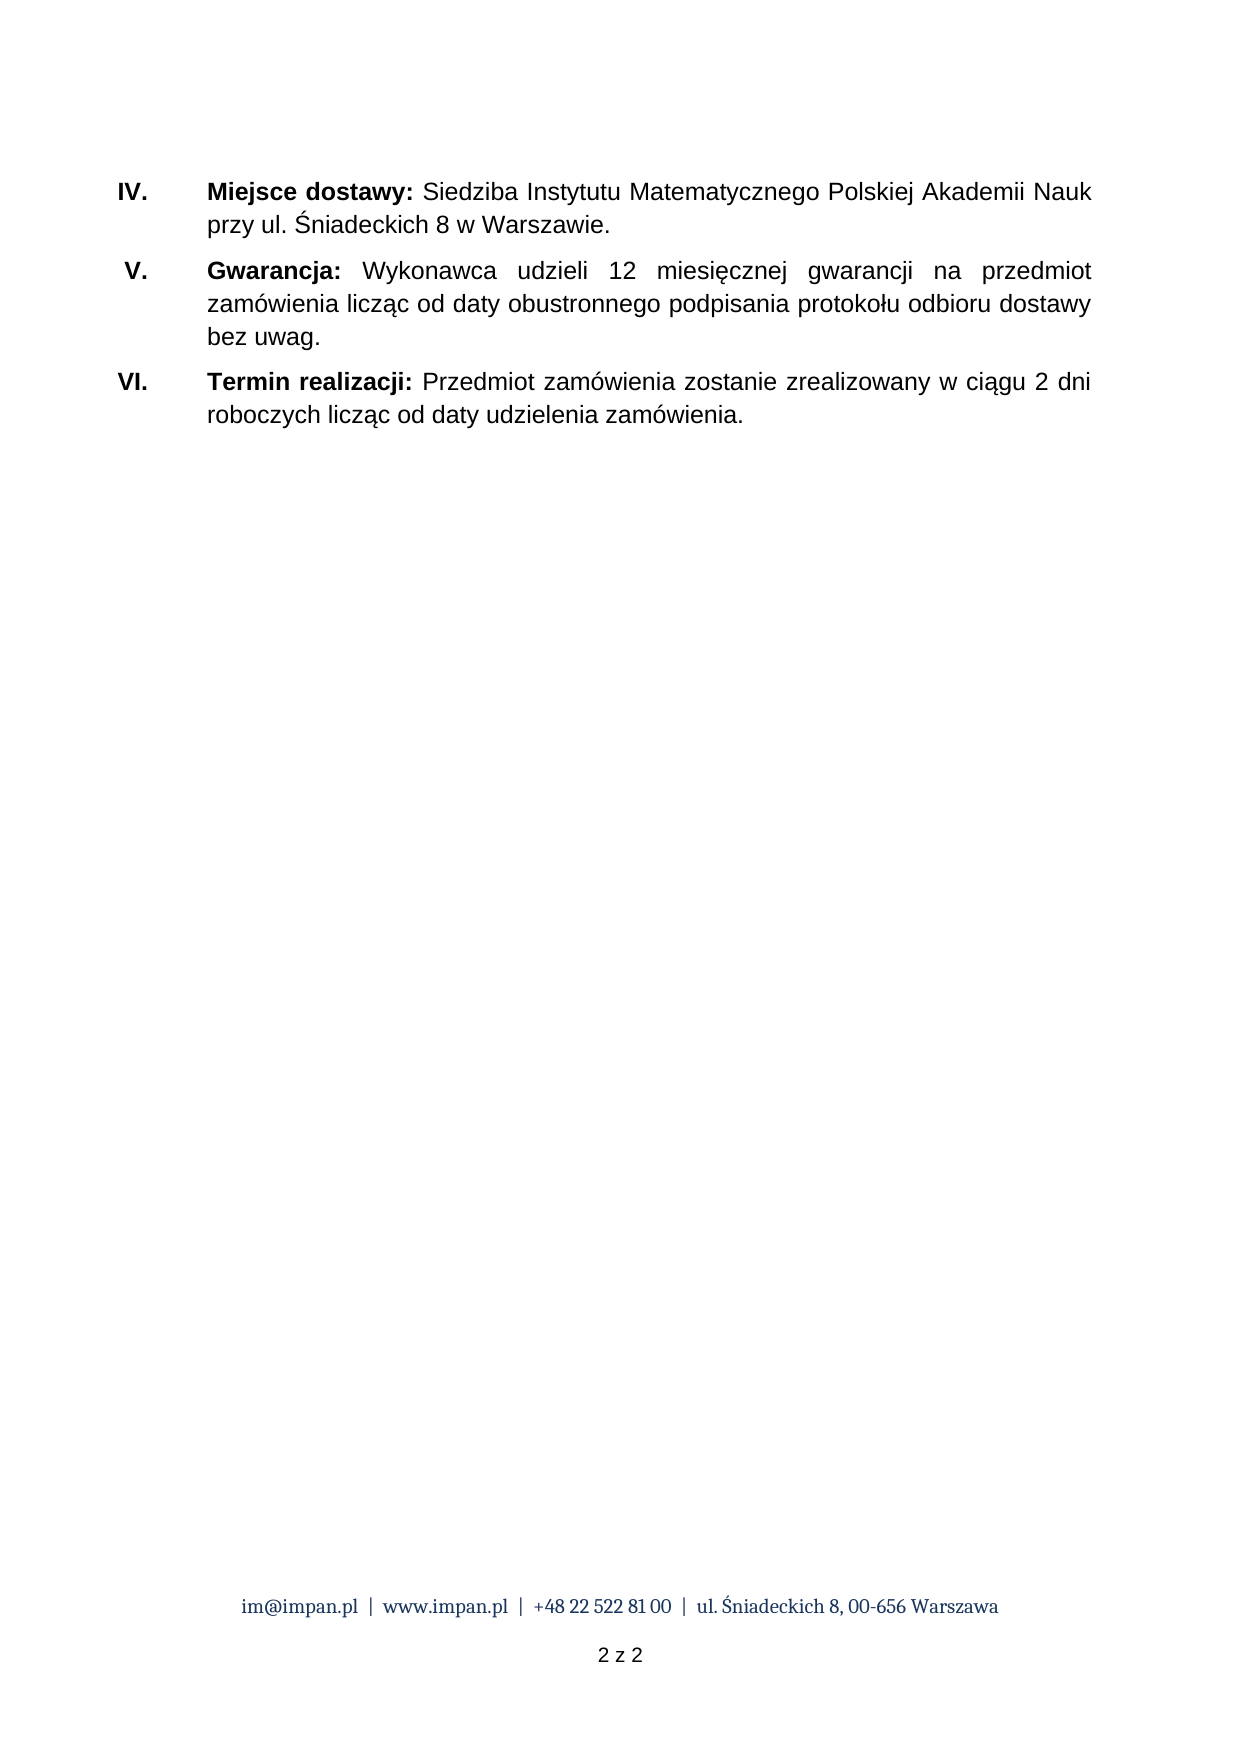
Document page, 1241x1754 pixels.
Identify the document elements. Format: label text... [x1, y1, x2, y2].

list Termin realizacji: Przedmiot zamówienia zostanie zrealizowany w ciągu 2 dni roboczych licząc od daty udzielenia zamówienia. [148, 367, 1092, 429]
list Miejsce dostawy: Siedziba Instytutu Matematycznego Polskiej Akademii Nauk przy ul. Śniadeckich 8 w Warszawie. [148, 177, 1092, 239]
list Gwarancja: Wykonawca udzieli 12 miesięcznej gwarancji na przedmiot zamówienia licząc od daty obustronnego podpisania protokołu odbioru dostawy bez uwag. [148, 256, 1092, 351]
